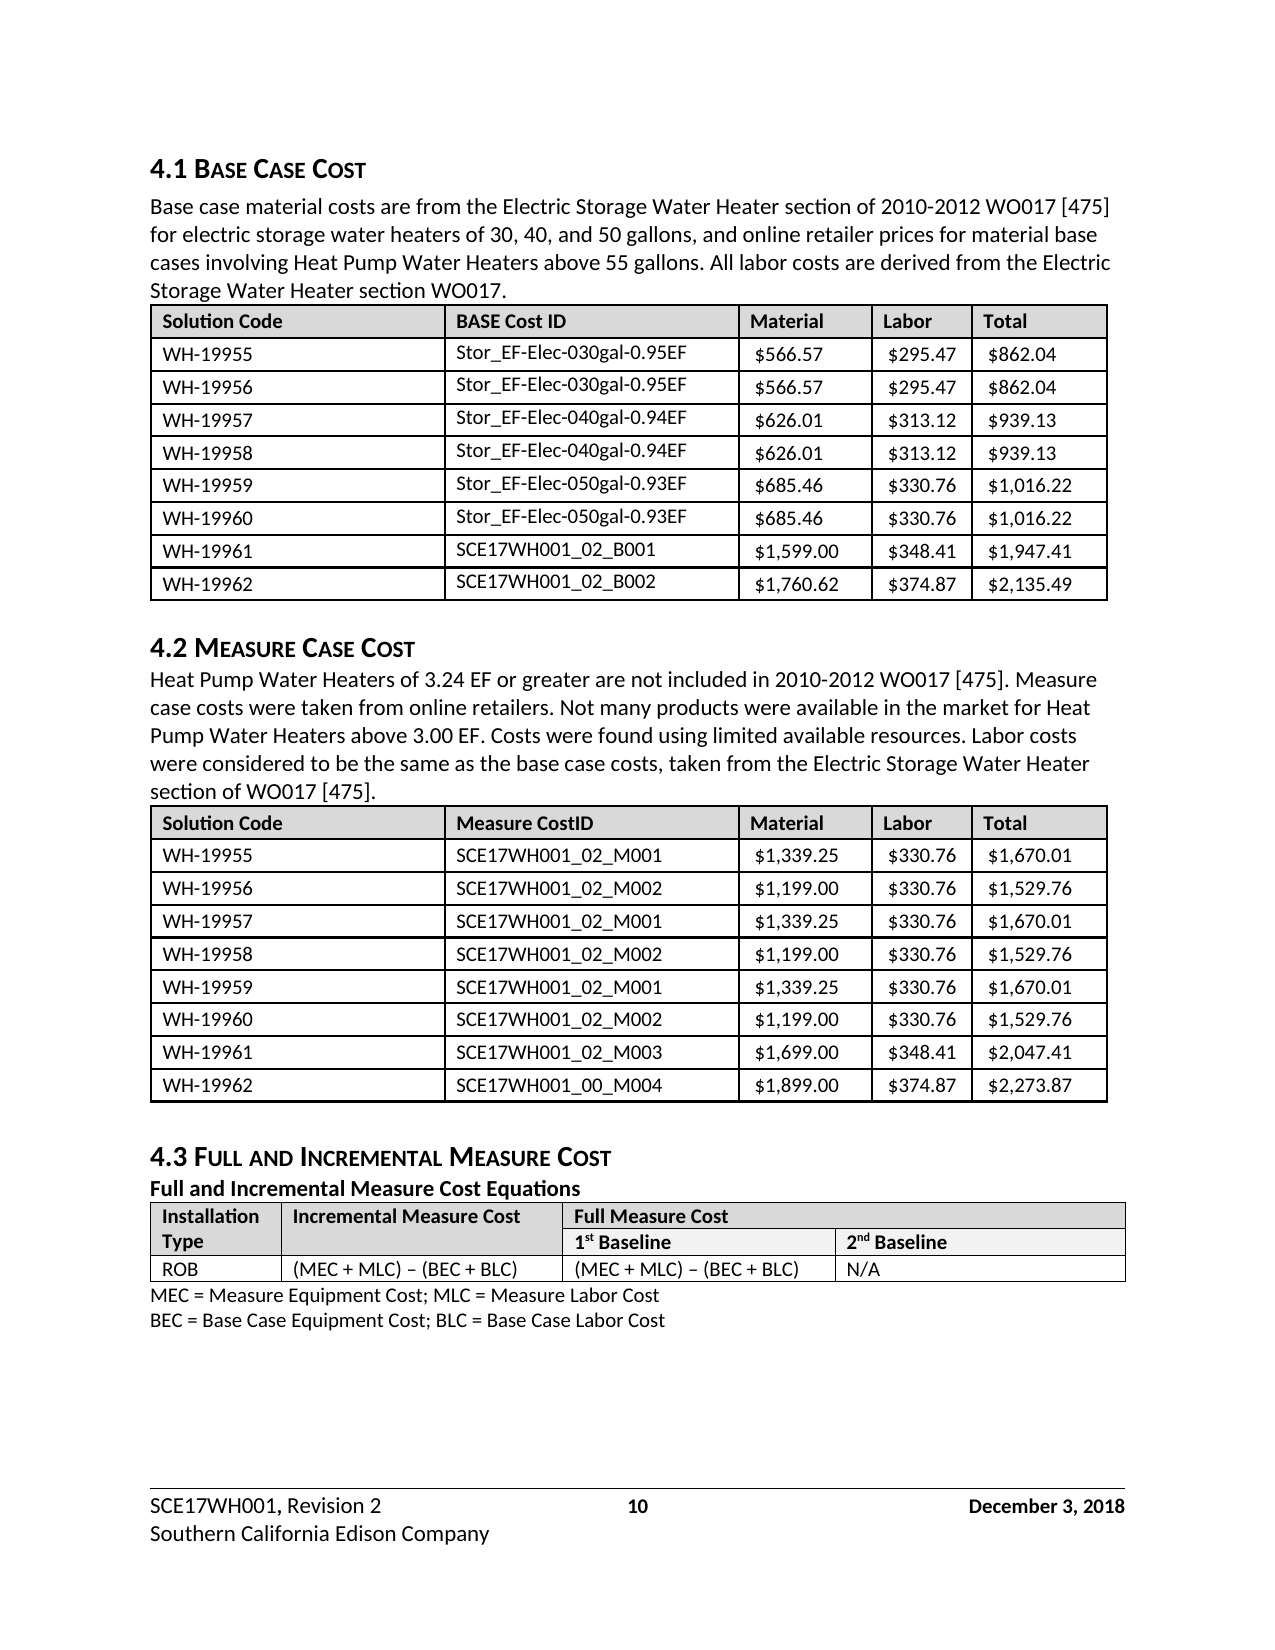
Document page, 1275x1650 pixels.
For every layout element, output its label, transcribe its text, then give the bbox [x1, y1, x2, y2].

table_header Measure CostID [446, 807, 738, 838]
table_cell Stor_EF-Elec-050gal-0.93EF [446, 503, 738, 534]
table_cell $1,699.00 [740, 1037, 871, 1068]
table_cell $313.12 [873, 437, 971, 468]
table_cell (MEC + MLC) – (BEC + BLC) [563, 1256, 835, 1281]
table_cell SCE17WH001_02_M002 [446, 873, 738, 903]
table_cell $1,670.01 [973, 906, 1106, 936]
table_cell SCE17WH001_02_M001 [446, 906, 738, 936]
table_cell $1,899.00 [740, 1070, 871, 1100]
table_cell $862.04 [973, 372, 1106, 402]
table_cell $330.76 [873, 971, 971, 1002]
table_cell WH-19959 [152, 470, 444, 501]
table_cell $330.76 [873, 503, 971, 534]
table_cell WH-19957 [152, 906, 444, 936]
text Full and Incremental Measure Cost Equations [150, 1174, 1125, 1202]
table_cell SCE17WH001_02_M002 [446, 939, 738, 969]
table_cell $330.76 [873, 840, 971, 871]
text Heat Pump Water Heaters of 3.24 EF or greater are not included in 2010-2012 WO017 [475]. Measure case costs were taken from online retailers. Not many products were available in the market for Heat Pump Water Heaters above 3.00 EF. Costs were found using limited available resources. Labor costs were considered to be the same as the base case costs, taken from the Electric Storage Water Heater section of WO017 [475]. [150, 665, 1125, 805]
table_cell N/A [836, 1256, 1125, 1281]
table_cell WH-19959 [152, 971, 444, 1002]
table_cell $348.41 [873, 536, 971, 566]
table_header Total [973, 306, 1106, 337]
table_cell WH-19955 [152, 339, 444, 369]
table_header Total [973, 807, 1106, 838]
table_cell WH-19960 [152, 1004, 444, 1035]
table_cell $313.12 [873, 405, 971, 435]
table_cell Stor_EF-Elec-040gal-0.94EF [446, 437, 738, 468]
table_cell $685.46 [740, 470, 871, 501]
table_cell $939.13 [973, 437, 1106, 468]
table_cell WH-19962 [152, 1070, 444, 1100]
table_cell $1,670.01 [973, 971, 1106, 1002]
table_header Solution Code [152, 807, 444, 838]
table_cell WH-19955 [152, 840, 444, 871]
table_cell 1st Baseline [563, 1229, 835, 1255]
table_cell $939.13 [973, 405, 1106, 435]
table_header Installation Type [151, 1203, 281, 1255]
table_cell $1,529.76 [973, 939, 1106, 969]
table_header Solution Code [152, 306, 444, 337]
table_cell $1,339.25 [740, 906, 871, 936]
table_cell WH-19961 [152, 1037, 444, 1068]
table_cell $1,339.25 [740, 840, 871, 871]
table_cell $2,047.41 [973, 1037, 1106, 1068]
text 4.2 Measure Case Cost [150, 629, 1125, 665]
table_cell ROB [151, 1256, 281, 1281]
table_header BASE Cost ID [446, 306, 738, 337]
table_cell SCE17WH001_02_B001 [446, 536, 738, 566]
table_header Material [740, 306, 871, 337]
table_cell Stor_EF-Elec-030gal-0.95EF [446, 339, 738, 369]
table_cell SCE17WH001_02_M002 [446, 1004, 738, 1035]
table_cell $1,199.00 [740, 873, 871, 903]
table_header Labor [873, 306, 971, 337]
table_cell $330.76 [873, 1004, 971, 1035]
table_cell $1,529.76 [973, 873, 1106, 903]
table_cell $566.57 [740, 372, 871, 402]
table_cell Stor_EF-Elec-040gal-0.94EF [446, 405, 738, 435]
table_cell $1,529.76 [973, 1004, 1106, 1035]
table_cell SCE17WH001_02_M003 [446, 1037, 738, 1068]
table_cell WH-19962 [152, 569, 444, 599]
table_cell $374.87 [873, 569, 971, 599]
table_cell SCE17WH001_00_M004 [446, 1070, 738, 1100]
table_cell $862.04 [973, 339, 1106, 369]
table_cell $330.76 [873, 906, 971, 936]
table_cell (MEC + MLC) – (BEC + BLC) [282, 1256, 562, 1281]
table_cell $566.57 [740, 339, 871, 369]
table_cell $1,599.00 [740, 536, 871, 566]
table_cell Stor_EF-Elec-050gal-0.93EF [446, 470, 738, 501]
table_cell $685.46 [740, 503, 871, 534]
table_cell WH-19956 [152, 372, 444, 402]
table_cell $1,016.22 [973, 470, 1106, 501]
table_cell SCE17WH001_02_B002 [446, 569, 738, 599]
table_cell $1,339.25 [740, 971, 871, 1002]
text 4.3 Full and Incremental Measure Cost [150, 1138, 1125, 1174]
table_cell $2,135.49 [973, 569, 1106, 599]
table_cell $348.41 [873, 1037, 971, 1068]
table_cell 2nd Baseline [836, 1229, 1125, 1255]
table_cell $1,670.01 [973, 840, 1106, 871]
table_cell $330.76 [873, 470, 971, 501]
table_cell SCE17WH001_02_M001 [446, 840, 738, 871]
table_cell $295.47 [873, 372, 971, 402]
table_cell $1,199.00 [740, 939, 871, 969]
table_header Full Measure Cost [563, 1203, 1125, 1228]
table_cell WH-19961 [152, 536, 444, 566]
table_cell $295.47 [873, 339, 971, 369]
table_cell $374.87 [873, 1070, 971, 1100]
text BEC = Base Case Equipment Cost; BLC = Base Case Labor Cost [150, 1308, 1125, 1333]
table_cell $2,273.87 [973, 1070, 1106, 1100]
table_cell WH-19960 [152, 503, 444, 534]
table_cell WH-19957 [152, 405, 444, 435]
table_cell $1,947.41 [973, 536, 1106, 566]
subtitle 4.1 Base Case Cost [150, 150, 1125, 186]
table_cell $626.01 [740, 437, 871, 468]
table_cell WH-19958 [152, 939, 444, 969]
table_cell $330.76 [873, 939, 971, 969]
table_cell $1,199.00 [740, 1004, 871, 1035]
table_cell Stor_EF-Elec-030gal-0.95EF [446, 372, 738, 402]
table_cell WH-19956 [152, 873, 444, 903]
table_cell $330.76 [873, 873, 971, 903]
table_cell SCE17WH001_02_M001 [446, 971, 738, 1002]
table_cell $1,016.22 [973, 503, 1106, 534]
text Base case material costs are from the Electric Storage Water Heater section of 2010-2012 WO017 [475] for electric storage water heaters of 30, 40, and 50 gallons, and online retailer prices for material base cases involving Heat Pump Water Heaters above 55 gallons. All labor costs are derived from the Electric Storage Water Heater section WO017. [150, 192, 1125, 304]
table_cell $626.01 [740, 405, 871, 435]
table_cell $1,760.62 [740, 569, 871, 599]
table_header Labor [873, 807, 971, 838]
table_header Incremental Measure Cost [282, 1203, 562, 1255]
text MEC = Measure Equipment Cost; MLC = Measure Labor Cost [150, 1282, 1125, 1308]
table_cell WH-19958 [152, 437, 444, 468]
table_header Material [740, 807, 871, 838]
